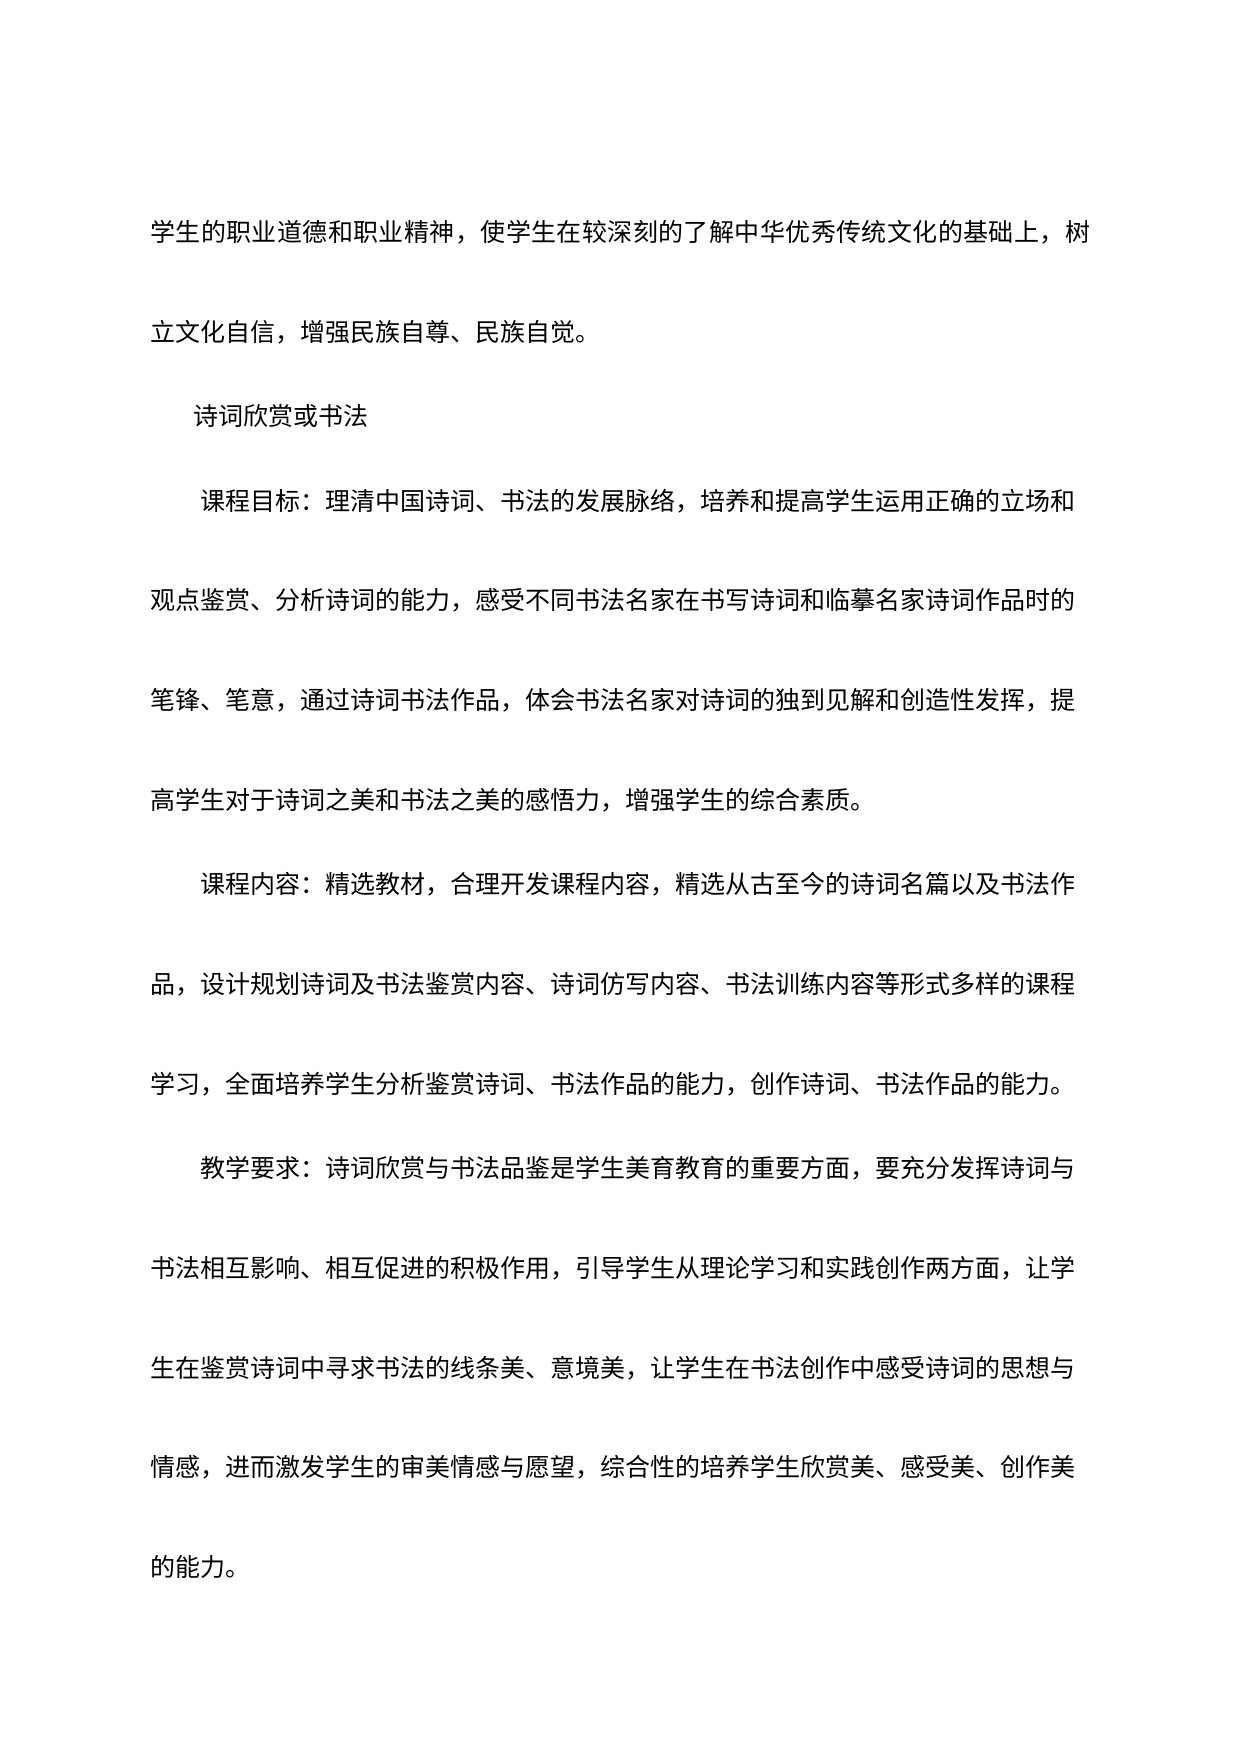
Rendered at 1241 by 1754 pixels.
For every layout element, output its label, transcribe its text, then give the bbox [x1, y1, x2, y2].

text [150, 197, 1090, 363]
text 诗词欣赏或书法 [194, 381, 1090, 448]
text 教学要求：诗词欣赏与书法品鉴是学生美育教育的重要方面，要充分发挥诗词与书法相互影响、相互促进的积极作用，引导学生从理论学习和实践创作两方面，让学生在鉴赏诗词中寻求书法的线条美、意境美，让学生在书法创作中感受诗词的思想与情感，进而激发学生的审美情感与愿望，综合性的培养学生欣赏美、感受美、创作美的能力。 [150, 1134, 1090, 1599]
text 课程内容：精选教材，合理开发课程内容，精选从古至今的诗词名篇以及书法作品，设计规划诗词及书法鉴赏内容、诗词仿写内容、书法训练内容等形式多样的课程学习，全面培养学生分析鉴赏诗词、书法作品的能力，创作诗词、书法作品的能力。 [150, 850, 1090, 1116]
text 课程目标：理清中国诗词、书法的发展脉络，培养和提高学生运用正确的立场和观点鉴赏、分析诗词的能力，感受不同书法名家在书写诗词和临摹名家诗词作品时的笔锋、笔意，通过诗词书法作品，体会书法名家对诗词的独到见解和创造性发挥，提高学生对于诗词之美和书法之美的感悟力，增强学生的综合素质。 [150, 466, 1090, 832]
